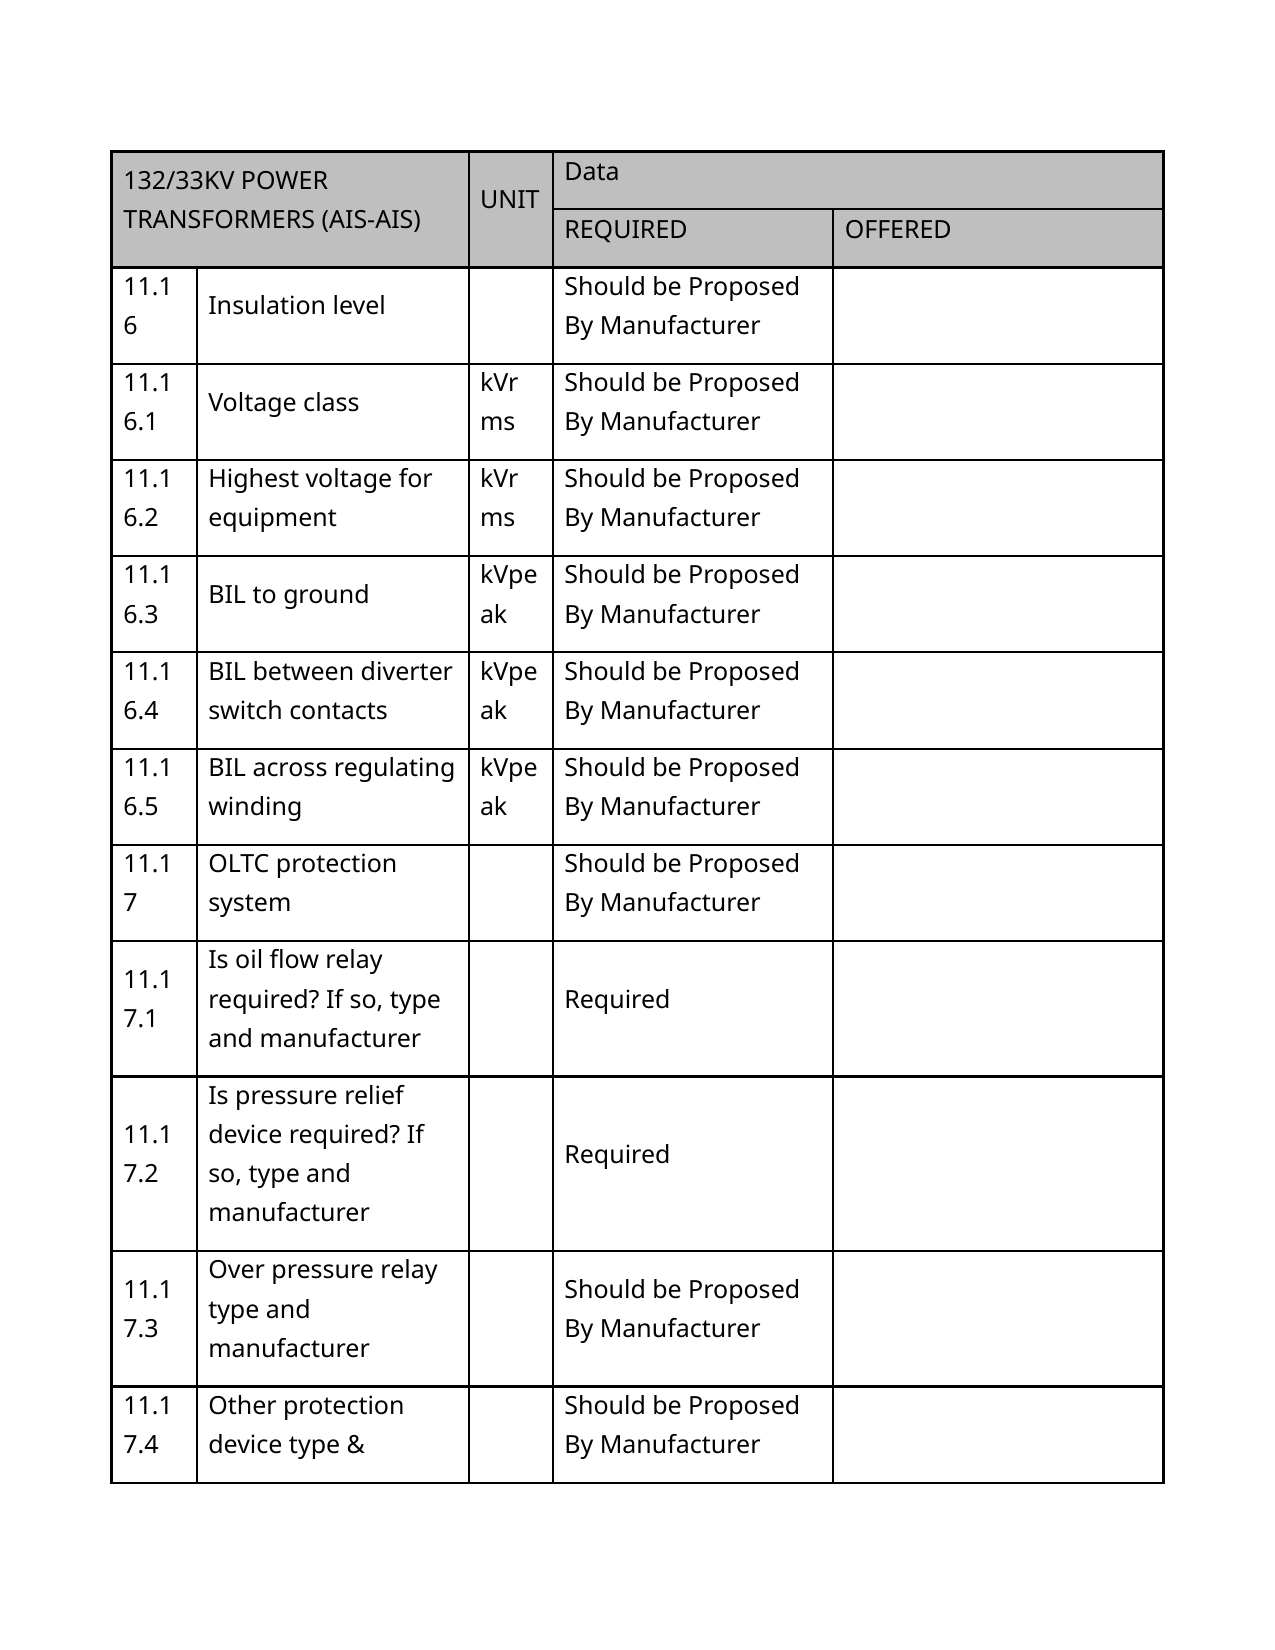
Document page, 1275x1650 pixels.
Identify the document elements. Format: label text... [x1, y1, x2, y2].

table_cell 11.17.4 [113, 1388, 196, 1482]
table_cell 11.17.2 [113, 1078, 196, 1250]
table_cell [834, 557, 1162, 651]
table_cell [470, 942, 552, 1075]
table_cell 11.16.4 [113, 653, 196, 747]
table_cell [470, 269, 552, 362]
table_cell [834, 846, 1162, 940]
table_cell Is oil flow relay required? If so, type and manufacturer [198, 942, 468, 1075]
table_cell [834, 750, 1162, 844]
table_cell BIL to ground [198, 557, 468, 651]
table_cell Should be Proposed By Manufacturer [554, 461, 832, 555]
table_cell Required [554, 942, 832, 1075]
table_cell Should be Proposed By Manufacturer [554, 557, 832, 651]
table_header UNIT [470, 153, 552, 266]
table_cell kVrms [470, 365, 552, 459]
table_cell Insulation level [198, 269, 468, 362]
table_cell Voltage class [198, 365, 468, 459]
table_cell [834, 942, 1162, 1075]
table_cell Should be Proposed By Manufacturer [554, 1388, 832, 1482]
table_cell Required [554, 1078, 832, 1250]
table_cell [834, 461, 1162, 555]
table_cell kVpeak [470, 750, 552, 844]
table_cell REQUIRED [554, 210, 832, 266]
table_cell 11.17 [113, 846, 196, 940]
table_cell Should be Proposed By Manufacturer [554, 653, 832, 747]
table_cell [834, 365, 1162, 459]
table_cell Should be Proposed By Manufacturer [554, 846, 832, 940]
table_cell BIL across regulating winding [198, 750, 468, 844]
table_cell kVpeak [470, 653, 552, 747]
table_cell [834, 653, 1162, 747]
table_cell 11.16.1 [113, 365, 196, 459]
table_header Data [554, 153, 1162, 208]
table_cell Should be Proposed By Manufacturer [554, 365, 832, 459]
table_cell Highest voltage for equipment [198, 461, 468, 555]
table_cell 11.16.2 [113, 461, 196, 555]
table_cell [470, 846, 552, 940]
table_cell kVrms [470, 461, 552, 555]
table_cell [834, 1252, 1162, 1385]
table_cell [834, 1078, 1162, 1250]
table_cell Should be Proposed By Manufacturer [554, 750, 832, 844]
table_cell 11.16.3 [113, 557, 196, 651]
table_cell Is pressure relief device required? If so, type and manufacturer [198, 1078, 468, 1250]
table_cell [470, 1078, 552, 1250]
table_header 132/33KV POWER TRANSFORMERS (AIS-AIS) [113, 153, 468, 266]
table_cell [834, 269, 1162, 362]
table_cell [198, 1388, 468, 1482]
table_cell OLTC protection system [198, 846, 468, 940]
table_cell 11.17.3 [113, 1252, 196, 1385]
table_cell kVpeak [470, 557, 552, 651]
table_cell 11.16.5 [113, 750, 196, 844]
table_cell Should be Proposed By Manufacturer [554, 269, 832, 362]
table_cell 11.16 [113, 269, 196, 362]
table_cell [470, 1388, 552, 1482]
table_cell OFFERED [834, 210, 1162, 266]
table_cell [834, 1388, 1162, 1482]
table_cell 11.17.1 [113, 942, 196, 1075]
table_cell [470, 1252, 552, 1385]
table_cell BIL between diverter switch contacts [198, 653, 468, 747]
table_cell Should be Proposed By Manufacturer [554, 1252, 832, 1385]
table_cell Over pressure relay type and manufacturer [198, 1252, 468, 1385]
